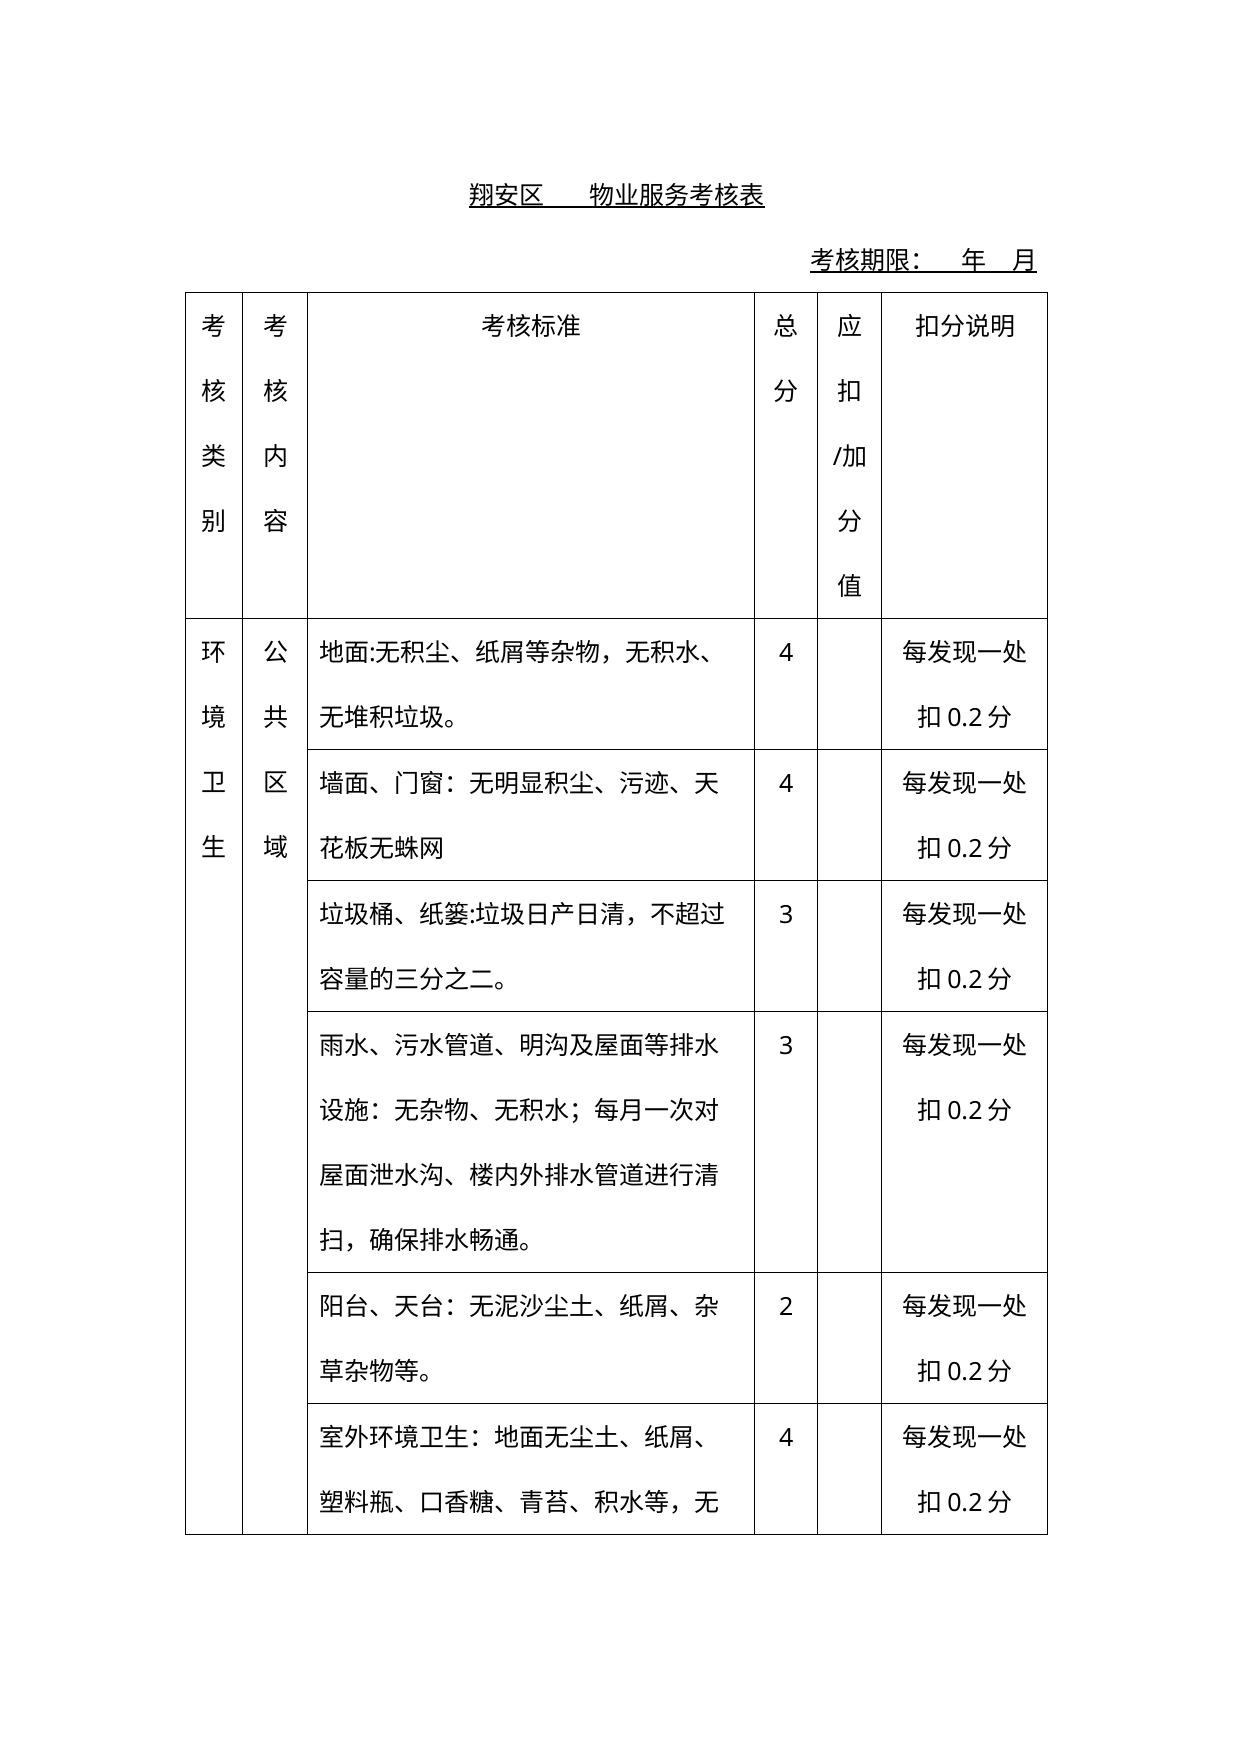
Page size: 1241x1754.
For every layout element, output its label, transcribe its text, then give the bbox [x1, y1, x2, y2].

table_cell [818, 1273, 881, 1403]
table_cell [818, 619, 881, 749]
table_cell 每发现一处扣0.2分 [882, 1012, 1047, 1272]
table_cell [818, 1404, 881, 1534]
table_cell 扣分说明 [882, 293, 1047, 618]
table_cell 每发现一处扣0.2分 [882, 1273, 1047, 1403]
table_header 翔安区 物业服务考核表 考核期限： 年 月 [186, 162, 1048, 292]
table_cell 雨水、污水管道、明沟及屋面等排水设施：无杂物、无积水；每月一次对屋面泄水沟、楼内外排水管道进行清扫，确保排水畅通。 [308, 1012, 754, 1272]
table_cell 阳台、天台：无泥沙尘土、纸屑、杂草杂物等。 [308, 1273, 754, 1403]
table_cell 每发现一处扣0.2分 [882, 750, 1047, 880]
table_cell 2 [755, 1273, 817, 1403]
table_cell 考核标准 [308, 293, 754, 618]
table_cell 4 [755, 1404, 817, 1534]
table_cell 墙面、门窗：无明显积尘、污迹、天花板无蛛网 [308, 750, 754, 880]
table_cell 每发现一处扣0.2分 [882, 1404, 1047, 1534]
table_cell 4 [755, 750, 817, 880]
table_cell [308, 1404, 754, 1534]
table_cell 应扣/加分值 [818, 293, 881, 618]
table_cell 每发现一处扣0.2分 [882, 619, 1047, 749]
table_cell 垃圾桶、纸篓:垃圾日产日清，不超过容量的三分之二。 [308, 881, 754, 1011]
table_cell [818, 750, 881, 880]
table_cell 3 [755, 1012, 817, 1272]
table_cell [818, 881, 881, 1011]
table_cell 3 [755, 881, 817, 1011]
table_cell 考核类别 [186, 293, 242, 618]
table_cell 4 [755, 619, 817, 749]
table_cell 公共区域 [243, 619, 307, 1534]
table_cell 每发现一处扣0.2分 [882, 881, 1047, 1011]
table_cell 总分 [755, 293, 817, 618]
table_cell 地面:无积尘、纸屑等杂物，无积水、无堆积垃圾。 [308, 619, 754, 749]
table_cell [818, 1012, 881, 1272]
table_cell 环境卫生 [186, 619, 242, 1534]
table_cell 考核内容 [243, 293, 307, 618]
